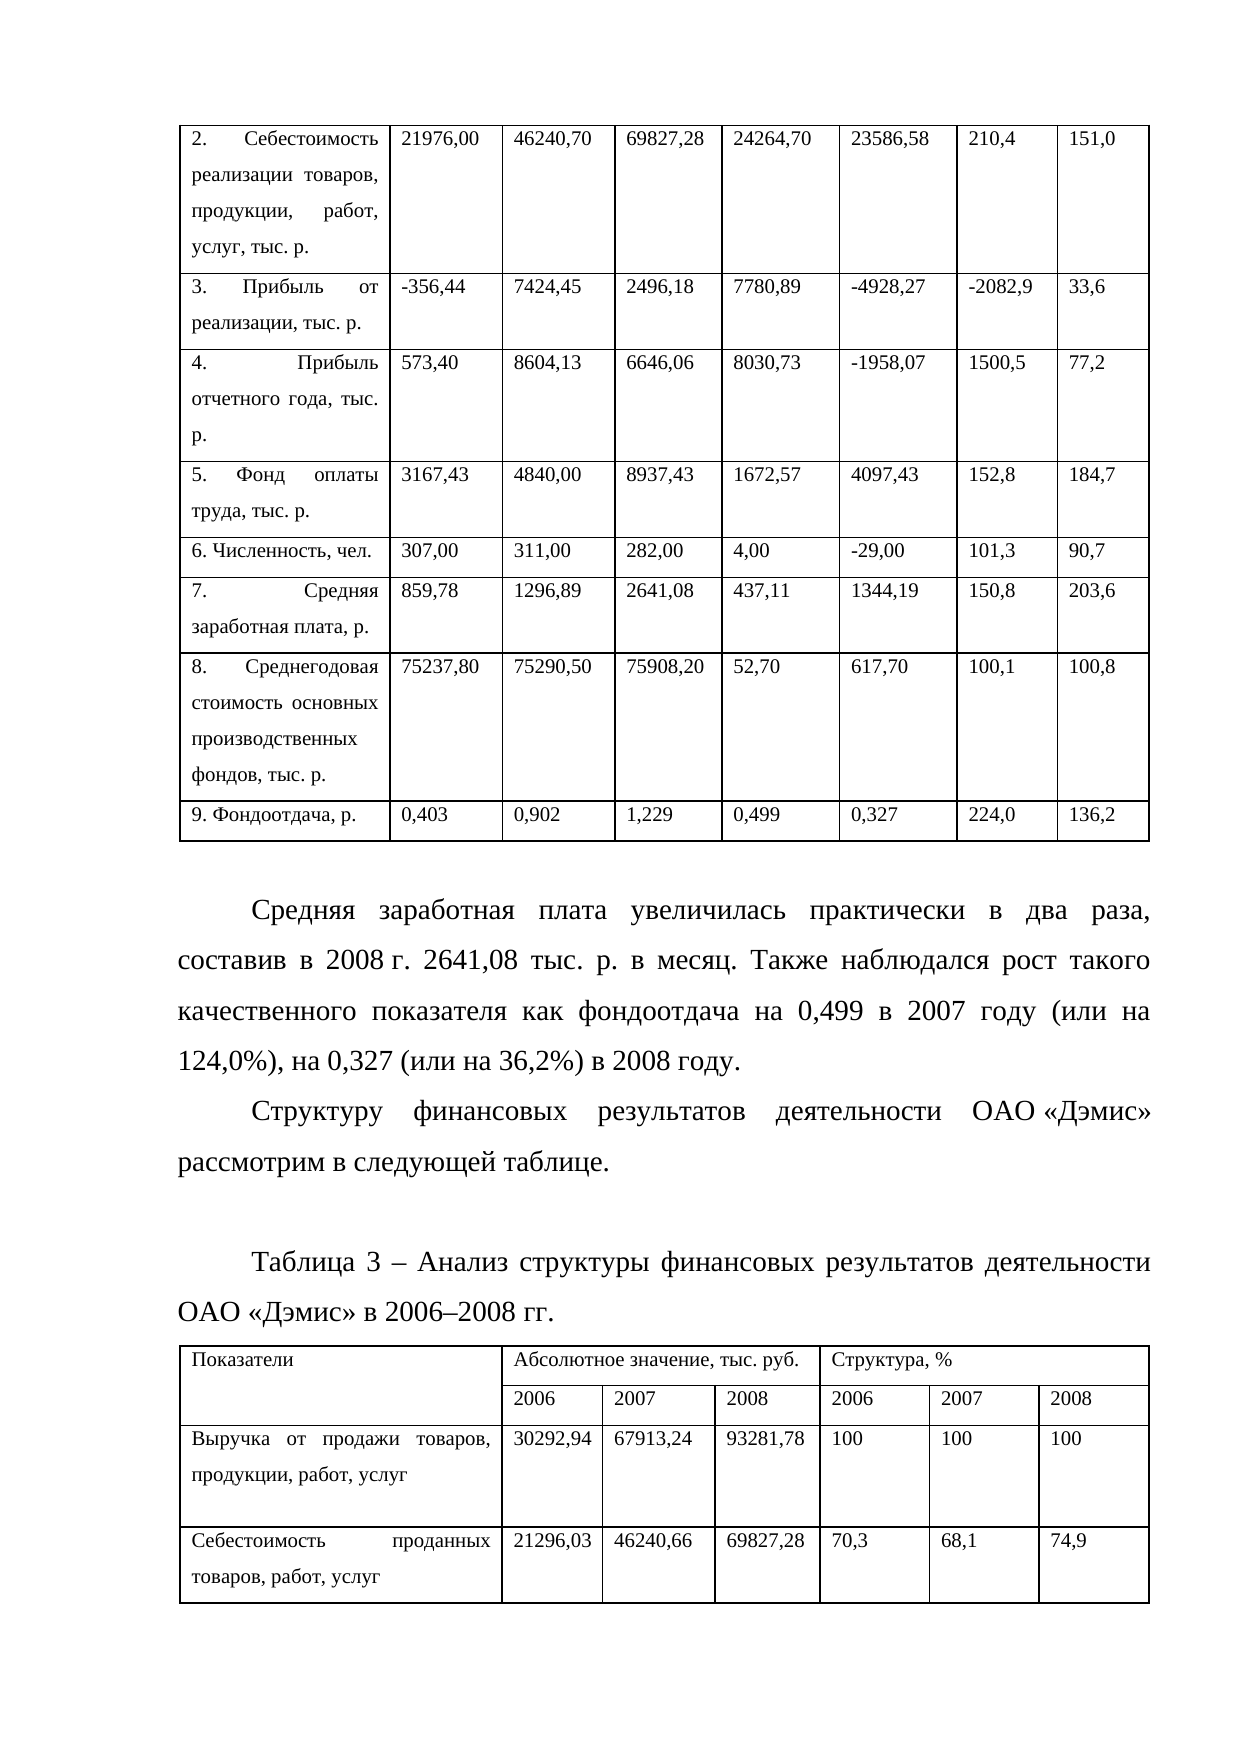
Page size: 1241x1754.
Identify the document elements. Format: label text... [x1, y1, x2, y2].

table_cell 2007 [603, 1386, 714, 1425]
table_cell 2006 [821, 1386, 929, 1425]
table_cell 311,00 [503, 538, 614, 576]
table_cell 52,70 [723, 654, 839, 800]
table_cell 6. Численность, чел. [181, 538, 389, 576]
table_cell 6646,06 [616, 350, 721, 461]
table_cell 3. Прибыль от реализации, тыс. р. [181, 274, 389, 348]
table_cell 100 [930, 1426, 1038, 1526]
table_cell 68,1 [930, 1528, 1038, 1602]
table_cell 69827,28 [616, 126, 721, 273]
table_cell 184,7 [1058, 462, 1148, 536]
table_cell 617,70 [840, 654, 956, 800]
table_cell Себестоимость проданных товаров, работ, услуг [181, 1528, 501, 1602]
table_cell 1296,89 [503, 578, 614, 652]
table_cell 21296,03 [503, 1528, 602, 1602]
table_cell 2008 [1040, 1386, 1148, 1425]
table_cell 100 [821, 1426, 929, 1526]
table_cell 74,9 [1040, 1528, 1148, 1602]
table_cell -4928,27 [840, 274, 956, 348]
table_header Показатели [181, 1347, 501, 1425]
table_cell 151,0 [1058, 126, 1148, 273]
table_cell -2082,9 [958, 274, 1057, 348]
table_cell 0,902 [503, 802, 614, 840]
table_cell 150,8 [958, 578, 1057, 652]
table_cell 2006 [503, 1386, 602, 1425]
table_cell 859,78 [391, 578, 502, 652]
table_cell 8604,13 [503, 350, 614, 461]
table_cell -1958,07 [840, 350, 956, 461]
table_cell 67913,24 [603, 1426, 714, 1526]
table_cell 1344,19 [840, 578, 956, 652]
table_cell 2. Себестоимость реализации товаров, продукции, работ, услуг, тыс. р. [181, 126, 389, 273]
table_cell 0,499 [723, 802, 839, 840]
table_cell Выручка от продажи товаров, продукции, работ, услуг [181, 1426, 501, 1526]
table_cell 224,0 [958, 802, 1057, 840]
table_cell 101,3 [958, 538, 1057, 576]
table_cell 4097,43 [840, 462, 956, 536]
text Средняя заработная плата увеличилась практически в два раза, составив в 2008 г. 2641,08 тыс. р. в месяц. Также наблюдался рост такого качественного показателя как фондоотдача на 0,499 в 2007 году (или на 124,0%), на 0,327 (или на 36,2%) в 2008 году. [177, 892, 1152, 1077]
table_cell 3167,43 [391, 462, 502, 536]
table_cell 203,6 [1058, 578, 1148, 652]
text Структуру финансовых результатов деятельности ОАО «Дэмис» рассмотрим в следующей таблице. [177, 1093, 1152, 1177]
table_cell 4. Прибыль отчетного года, тыс. р. [181, 350, 389, 461]
table_cell 2007 [930, 1386, 1038, 1425]
table_cell 7424,45 [503, 274, 614, 348]
table_cell 2641,08 [616, 578, 721, 652]
table_header Структура, % [821, 1347, 1148, 1385]
table_cell 4840,00 [503, 462, 614, 536]
table_cell 75290,50 [503, 654, 614, 800]
table_cell 9. Фондоотдача, р. [181, 802, 389, 840]
table_cell 210,4 [958, 126, 1057, 273]
table_cell 30292,94 [503, 1426, 602, 1526]
table_cell 152,8 [958, 462, 1057, 536]
table_cell 75237,80 [391, 654, 502, 800]
table_cell 70,3 [821, 1528, 929, 1602]
table_cell 0,403 [391, 802, 502, 840]
table_cell 5. Фонд оплаты труда, тыс. р. [181, 462, 389, 536]
table_cell 33,6 [1058, 274, 1148, 348]
table_cell 1672,57 [723, 462, 839, 536]
table_cell 0,327 [840, 802, 956, 840]
table_cell 8. Среднегодовая стоимость основных производственных фондов, тыс. р. [181, 654, 389, 800]
table_cell 136,2 [1058, 802, 1148, 840]
table_cell 23586,58 [840, 126, 956, 273]
table_cell 307,00 [391, 538, 502, 576]
table_cell 21976,00 [391, 126, 502, 273]
table_cell 46240,66 [603, 1528, 714, 1602]
table_cell 1,229 [616, 802, 721, 840]
table_cell 282,00 [616, 538, 721, 576]
table_cell 7780,89 [723, 274, 839, 348]
table_cell 8937,43 [616, 462, 721, 536]
table_cell 77,2 [1058, 350, 1148, 461]
table_cell 7. Средняя заработная плата, р. [181, 578, 389, 652]
text Таблица 3 – Анализ структуры финансовых результатов деятельности ОАО «Дэмис» в 2006–2008 гг. [177, 1244, 1152, 1328]
table_cell 93281,78 [716, 1426, 819, 1526]
table_cell 24264,70 [723, 126, 839, 273]
table_cell 4,00 [723, 538, 839, 576]
table_cell 2496,18 [616, 274, 721, 348]
table_cell 8030,73 [723, 350, 839, 461]
table_cell 2008 [716, 1386, 819, 1425]
table_cell 90,7 [1058, 538, 1148, 576]
table_cell 69827,28 [716, 1528, 819, 1602]
table_cell -356,44 [391, 274, 502, 348]
table_cell -29,00 [840, 538, 956, 576]
table_cell 46240,70 [503, 126, 614, 273]
table_cell 75908,20 [616, 654, 721, 800]
table_cell 437,11 [723, 578, 839, 652]
table_cell 100,8 [1058, 654, 1148, 800]
table_cell 1500,5 [958, 350, 1057, 461]
table_cell 573,40 [391, 350, 502, 461]
table_cell 100,1 [958, 654, 1057, 800]
table_header Абсолютное значение, тыс. руб. [503, 1347, 819, 1385]
table_cell 100 [1040, 1426, 1148, 1526]
